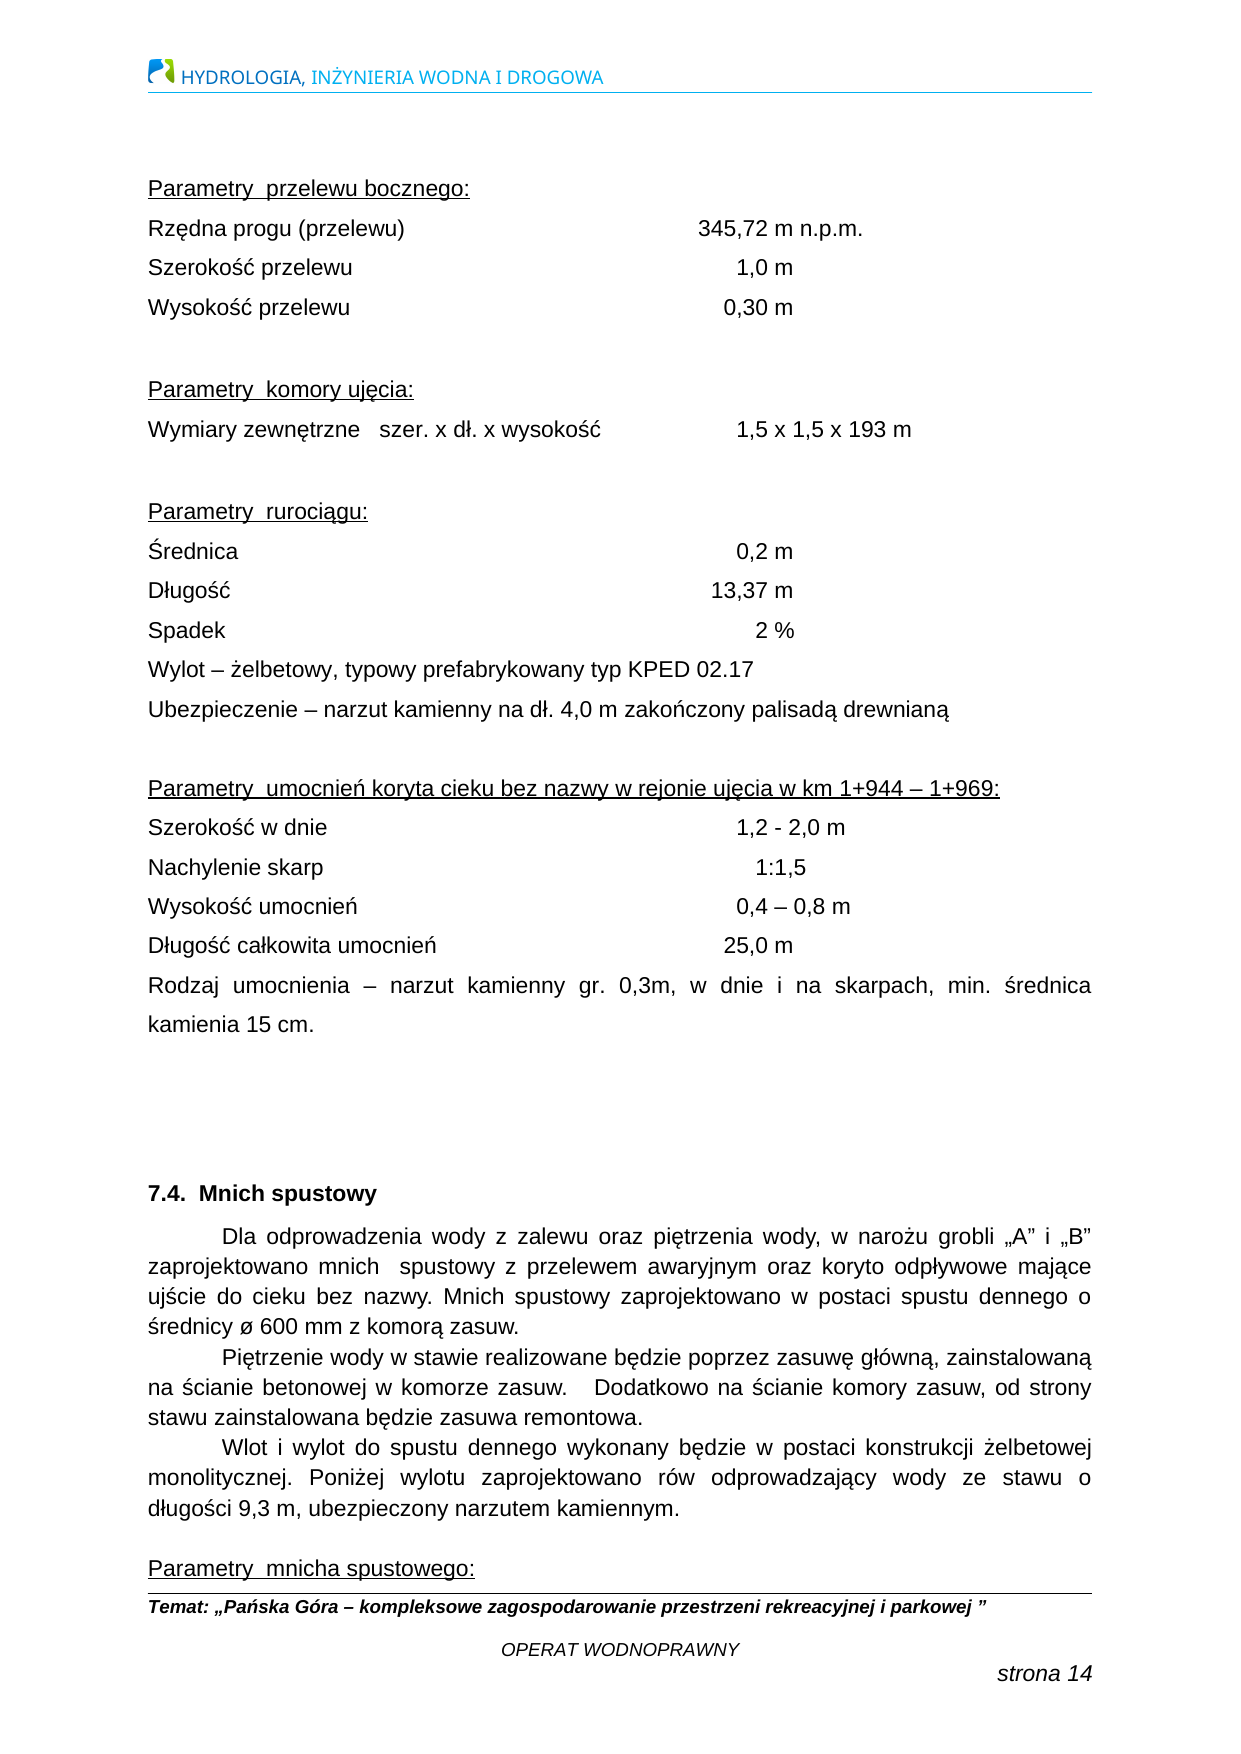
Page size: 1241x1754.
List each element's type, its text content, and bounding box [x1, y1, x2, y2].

text Wysokość przelewu 0,30 m [148, 293, 1092, 320]
picture [147, 59, 176, 84]
text Wlot i wylot do spustu dennego wykonany będzie w postaci konstrukcji żelbetowej monolitycznej. Poniżej wylotu zaprojektowano rów odprowadzający wody ze stawu o długości 9,3 m, ubezpieczony narzutem kamiennym. [148, 1434, 1092, 1521]
text Ubezpieczenie – narzut kamienny na dł. 4,0 m zakończony palisadą drewnianą [148, 696, 1092, 722]
text Parametry mnicha spustowego: [148, 1555, 1092, 1581]
text Długość 13,37 m [148, 577, 1092, 603]
text Rodzaj umocnienia – narzut kamienny gr. 0,3m, w dnie i na skarpach, min. średnica kamienia 15 cm. [148, 972, 1092, 1038]
text Wysokość umocnień 0,4 – 0,8 m [148, 893, 1092, 919]
text Parametry komory ujęcia: [148, 376, 1092, 402]
text Parametry rurociągu: [148, 498, 1092, 524]
text Piętrzenie wody w stawie realizowane będzie poprzez zasuwę główną, zainstalowaną na ścianie betonowej w komorze zasuw. Dodatkowo na ścianie komory zasuw, od strony stawu zainstalowana będzie zasuwa remontowa. [148, 1343, 1092, 1430]
text Spadek 2 % [148, 617, 1092, 643]
text Dla odprowadzenia wody z zalewu oraz piętrzenia wody, w narożu grobli „A” i „B” zaprojektowano mnich spustowy z przelewem awaryjnym oraz koryto odpływowe mające ujście do cieku bez nazwy. Mnich spustowy zaprojektowano w postaci spustu dennego o średnicy ø 600 mm z komorą zasuw. [148, 1223, 1092, 1339]
text Średnica 0,2 m [148, 538, 1092, 564]
subtitle Mnich spustowy [148, 1180, 1092, 1206]
text Rzędna progu (przelewu) 345,72 m n.p.m. [148, 214, 1092, 241]
text Wylot – żelbetowy, typowy prefabrykowany typ KPED 02.17 [148, 656, 1092, 682]
text Wymiary zewnętrzne szer. x dł. x wysokość 1,5 x 1,5 x 193 m [148, 416, 1092, 442]
text Długość całkowita umocnień 25,0 m [148, 932, 1092, 959]
text Szerokość przelewu 1,0 m [148, 254, 1092, 280]
text Nachylenie skarp 1:1,5 [148, 853, 1092, 880]
text Parametry przelewu bocznego: [148, 175, 1092, 201]
text Parametry umocnień koryta cieku bez nazwy w rejonie ujęcia w km 1+944 – 1+969: [148, 774, 1092, 801]
text Szerokość w dnie 1,2 - 2,0 m [148, 814, 1092, 840]
